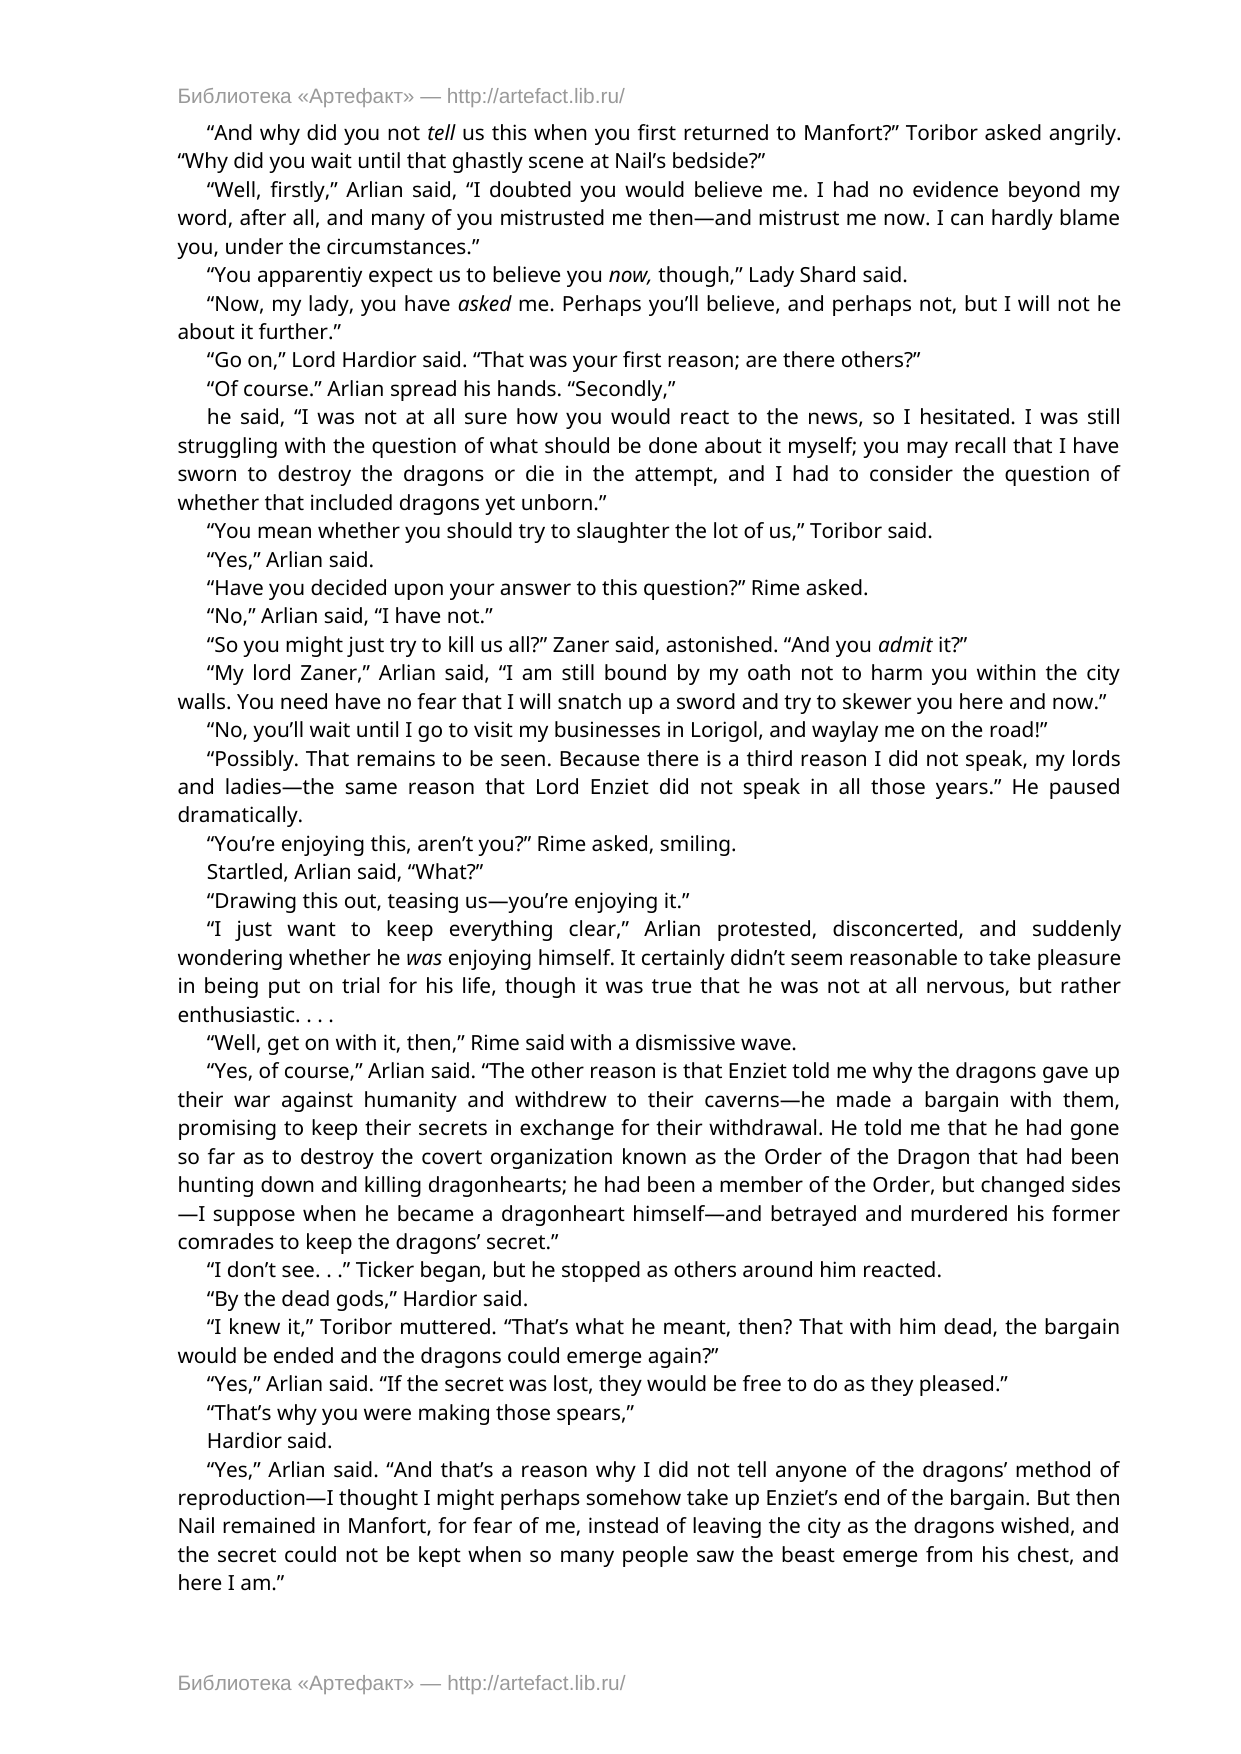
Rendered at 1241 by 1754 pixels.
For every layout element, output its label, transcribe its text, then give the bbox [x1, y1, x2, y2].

text “That’s why you were making those spears,” [177, 1398, 1122, 1426]
text “No,” Arlian said, “I have not.” [177, 602, 1122, 630]
text “No, you’ll wait until I go to visit my businesses in Lorigol, and waylay me on the road!” [177, 715, 1122, 744]
text “I just want to keep everything clear,” Arlian protested, disconcerted, and suddenly wondering whether he was enjoying himself. It certainly didn’t seem reasonable to take pleasure in being put on trial for his life, though it was true that he was not at all nervous, but rather enthusiastic. . . . [177, 914, 1122, 1028]
text “You mean whether you should try to slaughter the lot of us,” Toribor said. [177, 516, 1122, 545]
text “You apparentiy expect us to believe you now, though,” Lady Shard said. [177, 260, 1122, 289]
text “Yes,” Arlian said. “And that’s a reason why I did not tell anyone of the dragons’ method of reproduction—I thought I might perhaps somehow take up Enziet’s end of the bargain. But then Nail remained in Manfort, for fear of me, instead of leaving the city as the dragons wished, and the secret could not be kept when so many people saw the beast emerge from his chest, and here I am.” [177, 1455, 1122, 1597]
text “My lord Zaner,” Arlian said, “I am still bound by my oath not to harm you within the city walls. You need have no fear that I will snatch up a sword and try to skewer you here and now.” [177, 658, 1122, 715]
text “By the dead gods,” Hardior said. [177, 1284, 1122, 1312]
text “And why did you not tell us this when you first returned to Manfort?” Toribor asked angrily. “Why did you wait until that ghastly scene at Nail’s bedside?” [177, 118, 1122, 175]
text “You’re enjoying this, aren’t you?” Rime asked, smiling. [177, 829, 1122, 857]
text “Yes, of course,” Arlian said. “The other reason is that Enziet told me why the dragons gave up their war against humanity and withdrew to their caverns—he made a bargain with them, promising to keep their secrets in exchange for their withdrawal. He told me that he had gone so far as to destroy the covert organization known as the Order of the Dragon that had been hunting down and killing dragonhearts; he had been a member of the Order, but changed sides—I suppose when he became a dragonheart himself—and betrayed and murdered his former comrades to keep the dragons’ secret.” [177, 1057, 1122, 1256]
text he said, “I was not at all sure how you would react to the news, so I hesitated. I was still struggling with the question of what should be done about it myself; you may recall that I have sworn to destroy the dragons or die in the attempt, and I had to consider the question of whether that included dragons yet unborn.” [177, 402, 1122, 516]
text “Well, get on with it, then,” Rime said with a dismissive wave. [177, 1028, 1122, 1057]
text “I don’t see. . .” Ticker began, but he stopped as others around him reacted. [177, 1256, 1122, 1284]
text “Of course.” Arlian spread his hands. “Secondly,” [177, 374, 1122, 402]
text “Yes,” Arlian said. [177, 545, 1122, 573]
text “I knew it,” Toribor muttered. “That’s what he meant, then? That with him dead, the bargain would be ended and the dragons could emerge again?” [177, 1312, 1122, 1369]
text “Have you decided upon your answer to this question?” Rime asked. [177, 573, 1122, 602]
text Startled, Arlian said, “What?” [177, 857, 1122, 886]
text “Well, firstly,” Arlian said, “I doubted you would believe me. I had no evidence beyond my word, after all, and many of you mistrusted me then—and mistrust me now. I can hardly blame you, under the circumstances.” [177, 175, 1122, 260]
text “Now, my lady, you have asked me. Perhaps you’ll believe, and perhaps not, but I will not he about it further.” [177, 289, 1122, 346]
text Hardior said. [177, 1426, 1122, 1455]
text “Go on,” Lord Hardior said. “That was your first reason; are there others?” [177, 346, 1122, 374]
text “So you might just try to kill us all?” Zaner said, astonished. “And you admit it?” [177, 630, 1122, 658]
text “Possibly. That remains to be seen. Because there is a third reason I did not speak, my lords and ladies—the same reason that Lord Enziet did not speak in all those years.” He paused dramatically. [177, 744, 1122, 829]
text “Yes,” Arlian said. “If the secret was lost, they would be free to do as they pleased.” [177, 1369, 1122, 1398]
text “Drawing this out, teasing us—you’re enjoying it.” [177, 886, 1122, 914]
